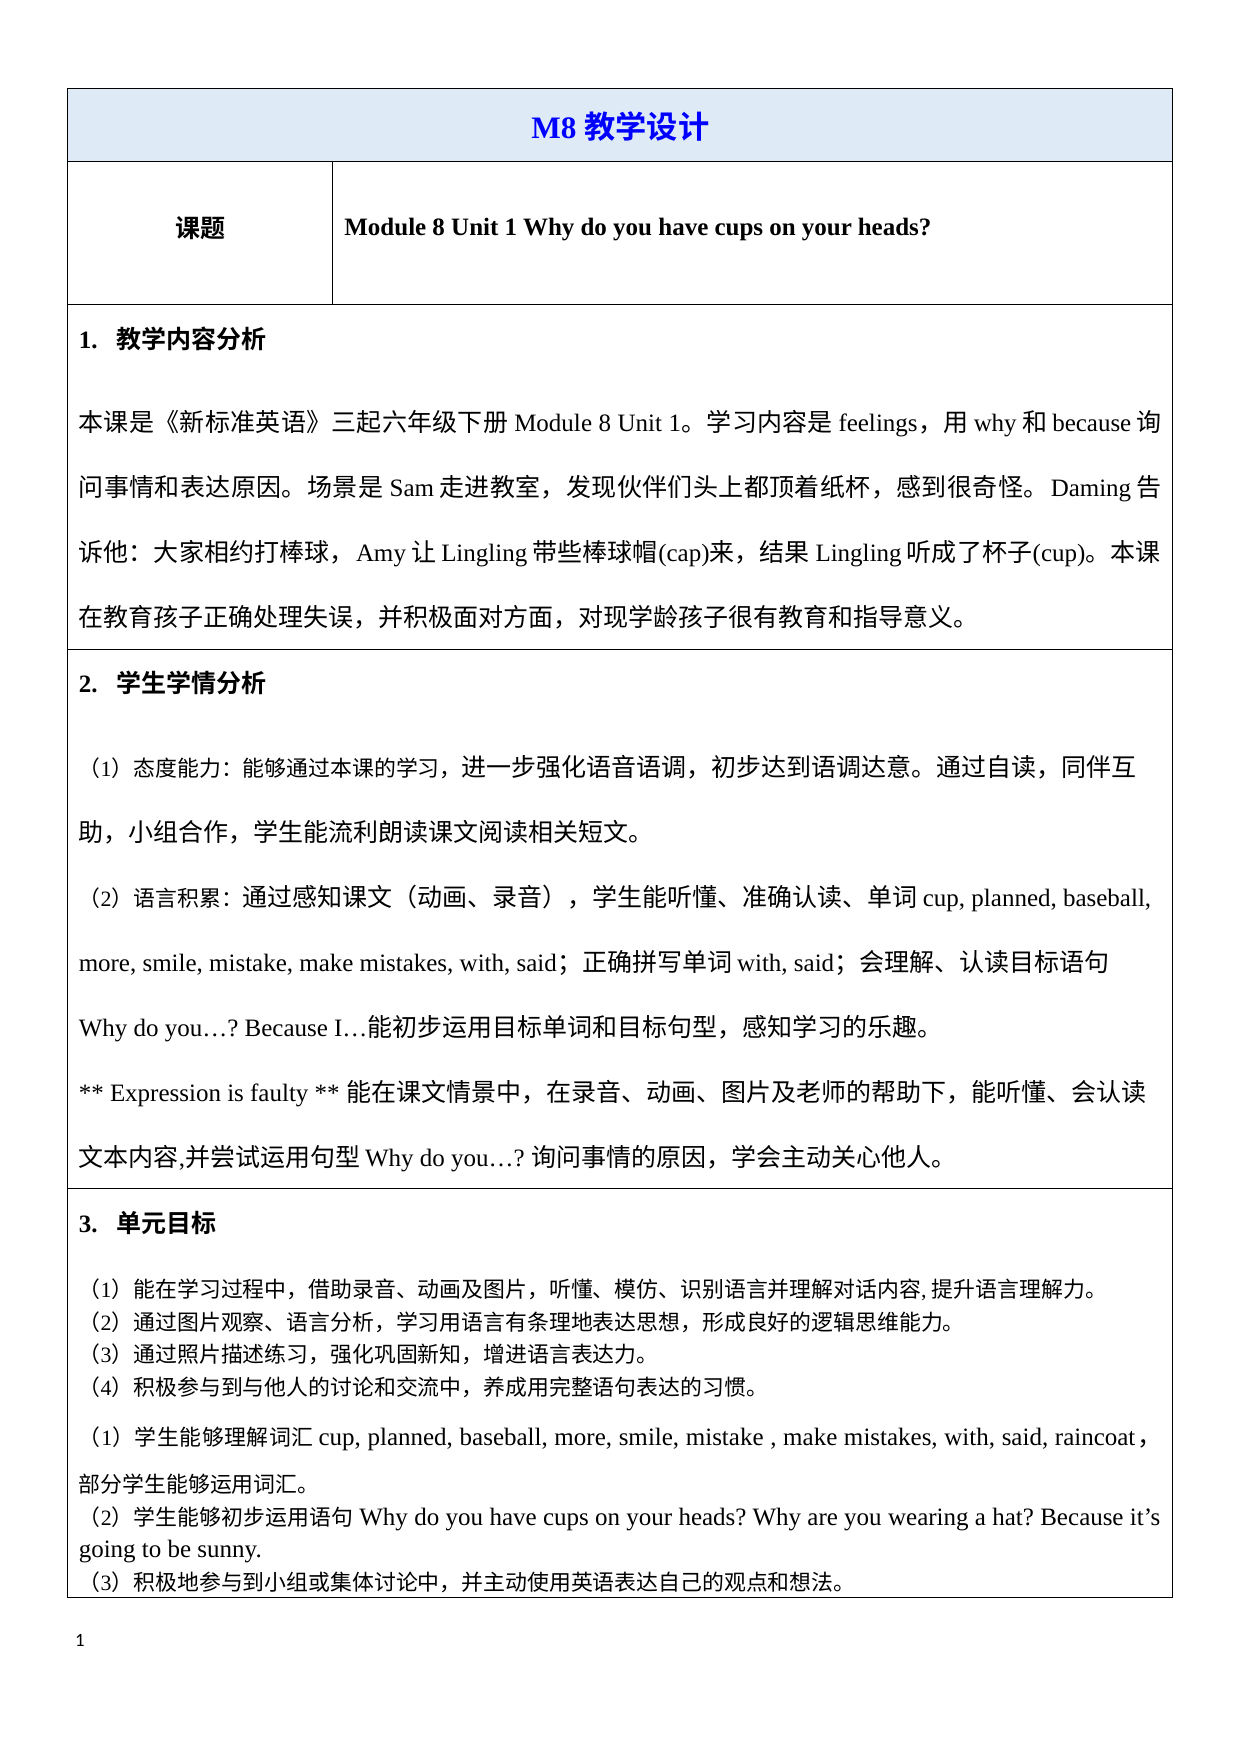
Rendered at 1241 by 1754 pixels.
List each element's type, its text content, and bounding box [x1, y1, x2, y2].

table_cell 学生学情分析 （1）态度能力：能够通过本课的学习，进一步强化语音语调，初步达到语调达意。通过自读，同伴互助，小组合作，学生能流利朗读课文阅读相关短文。 （2）语言积累：通过感知课文（动画、录音），学生能听懂、准确认读、单词cup, planned, baseball, more, smile, mistake, make mistakes, with, said；正确拼写单词with, said；会理解、认读目标语句Why do you…? Because I…能初步运用目标单词和目标句型，感知学习的乐趣。 ② 能在课文情景中，在录音、动画、图片及老师的帮助下，能听懂、会认读文本内容,并尝试运用句型Why do you…? 询问事情的原因，学会主动关心他人。 [68, 650, 1172, 1188]
table_cell 课题 [68, 162, 332, 304]
table_cell 教学内容分析 本课是《新标准英语》三起六年级下册Module 8 Unit 1。学习内容是feelings，用why和because询问事情和表达原因。场景是Sam走进教室，发现伙伴们头上都顶着纸杯，感到很奇怪。Daming告诉他：大家相约打棒球，Amy让Lingling带些棒球帽(cap)来，结果Lingling听成了杯子(cup)。本课在教育孩子正确处理失误，并积极面对方面，对现学龄孩子很有教育和指导意义。 [68, 305, 1172, 648]
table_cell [68, 1189, 1172, 1597]
table_header M8 教学设计 [68, 89, 1172, 161]
table_cell Module 8 Unit 1 Why do you have cups on your heads? [333, 162, 1172, 304]
